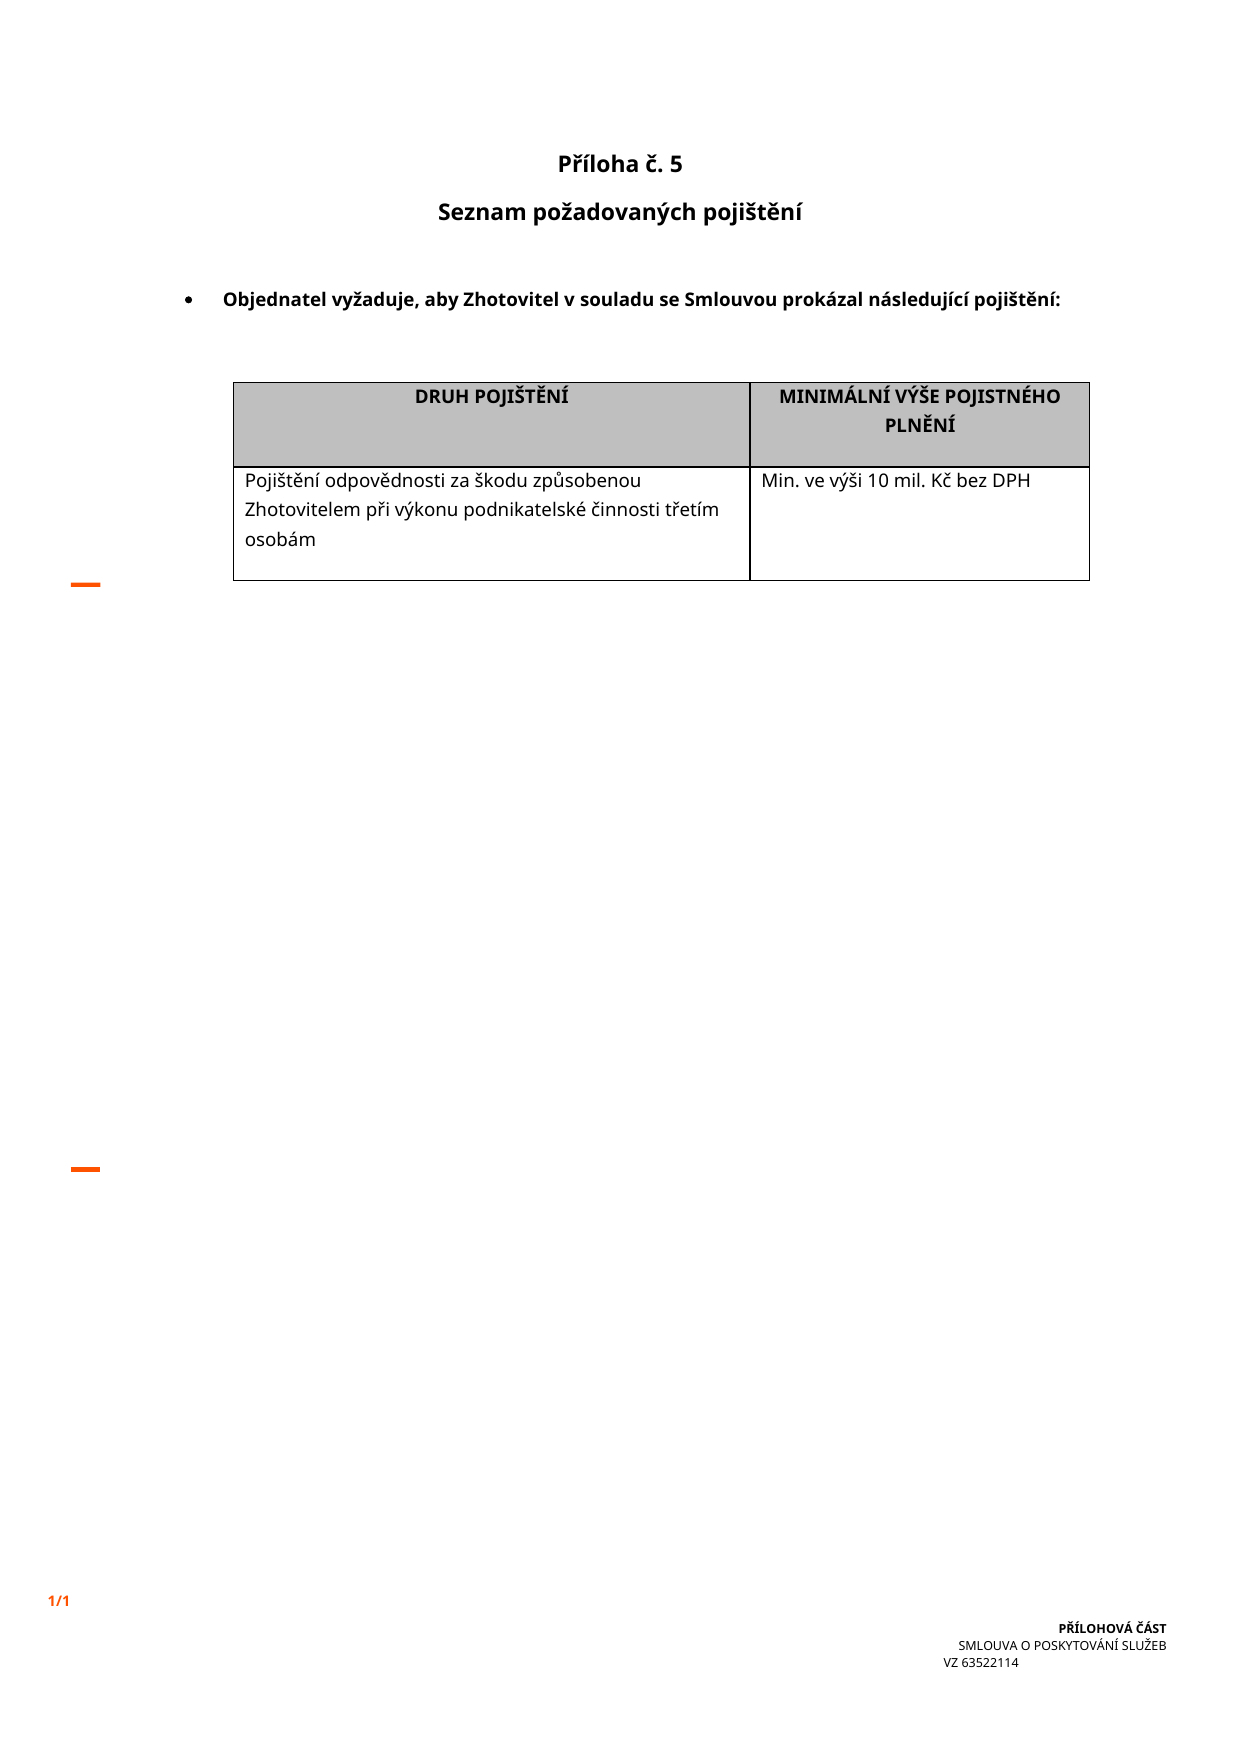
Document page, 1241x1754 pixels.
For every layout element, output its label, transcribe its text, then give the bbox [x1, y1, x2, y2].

text Seznam požadovaných pojištění [148, 196, 1093, 227]
table_header DRUH POJIŠTĚNÍ [234, 383, 749, 466]
list Objednatel vyžaduje, aby Zhotovitel v souladu se Smlouvou prokázal následující pojištění: [185, 286, 1093, 312]
table_cell Min. ve výši 10 mil. Kč bez DPH [751, 468, 1089, 580]
table_header MINIMÁLNÍ VÝŠE POJISTNÉHO PLNĚNÍ [751, 383, 1089, 466]
text Příloha č. 5 [148, 148, 1093, 179]
table_cell Pojištění odpovědnosti za škodu způsobenou Zhotovitelem při výkonu podnikatelské činnosti třetím osobám [234, 468, 749, 580]
